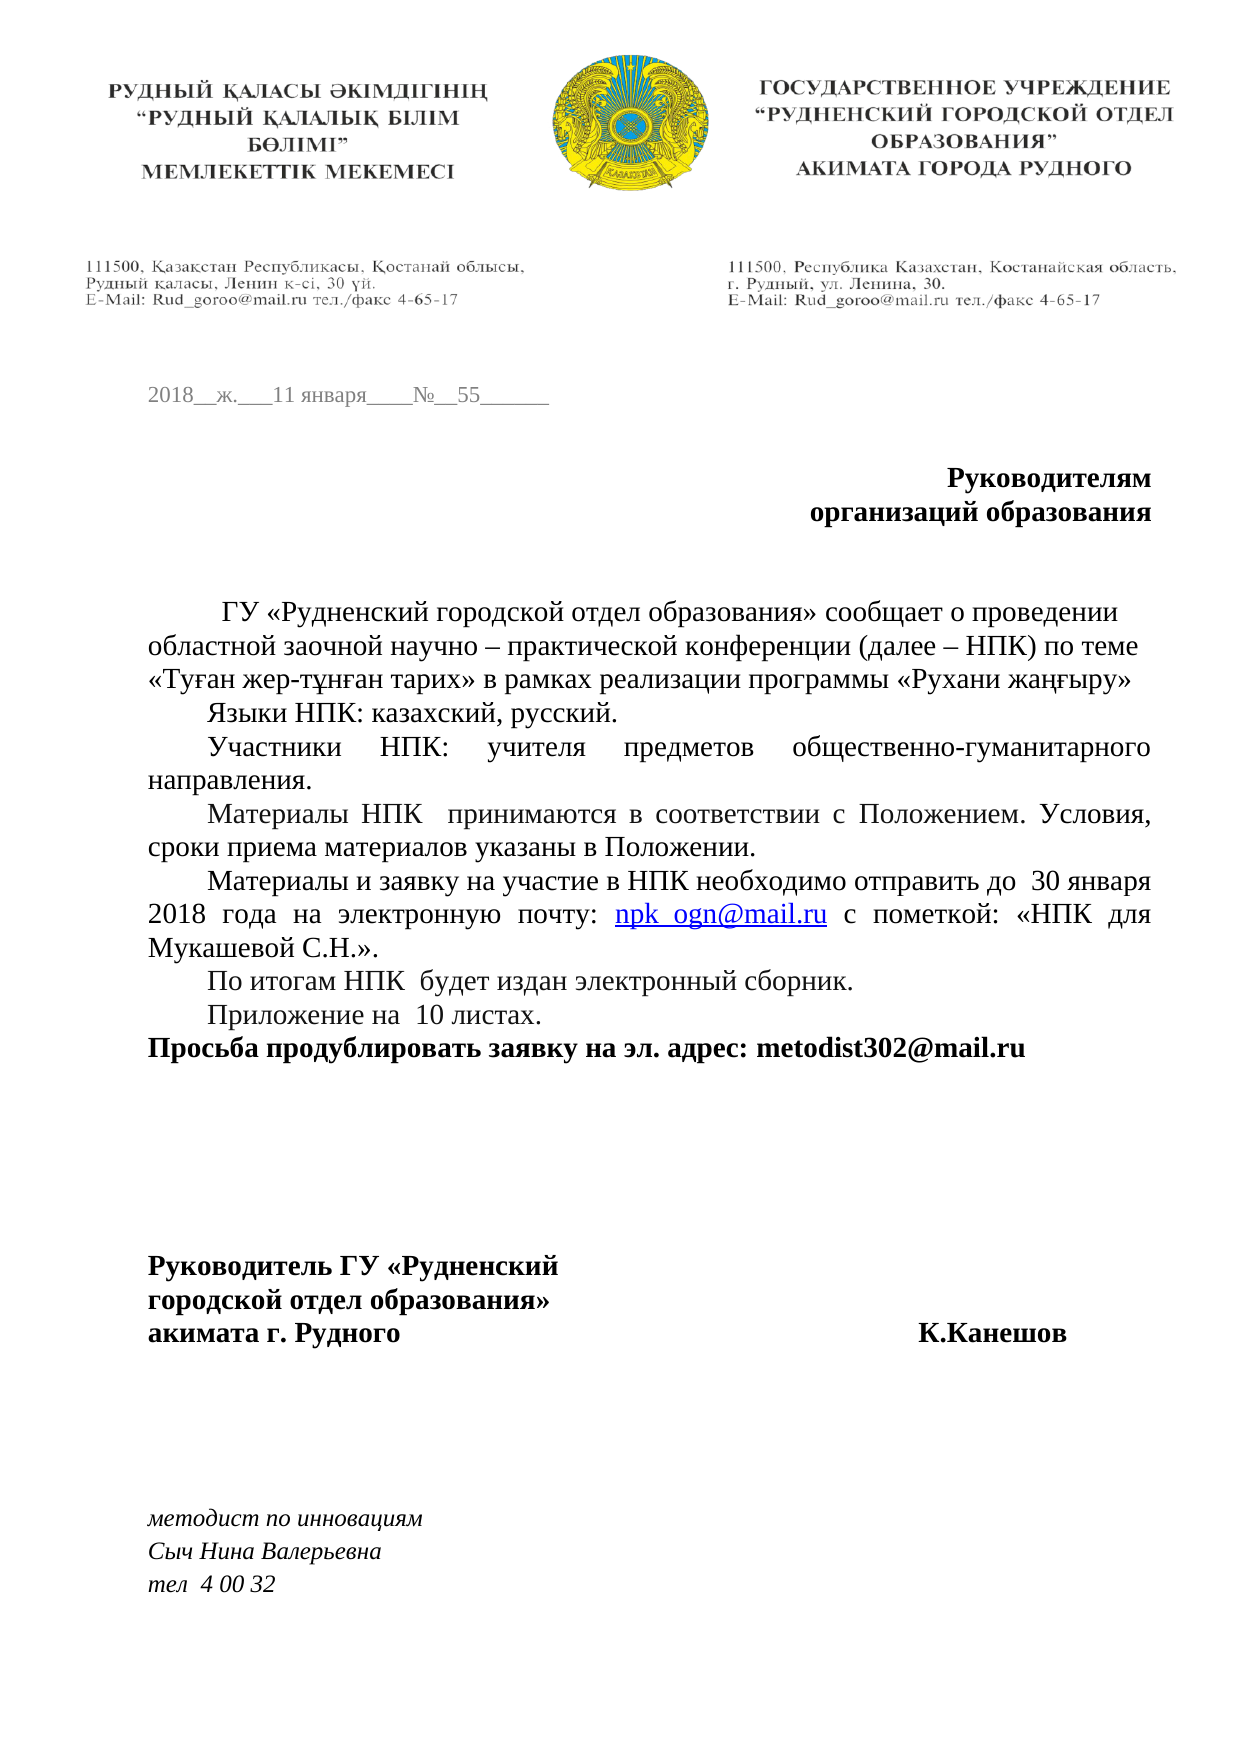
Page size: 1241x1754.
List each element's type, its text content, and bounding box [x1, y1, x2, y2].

text Языки НПК: казахский, русский. [148, 695, 1152, 729]
text Материалы НПК принимаются в соответствии с Положением. Условия, сроки приема материалов указаны в Положении. [148, 796, 1152, 863]
text Руководитель ГУ «Рудненский [148, 1248, 1152, 1282]
text Просьба продублировать заявку на эл. адрес: metodist302@mail.ru [148, 1031, 1152, 1064]
text городской отдел образования» [148, 1282, 1152, 1315]
text организаций образования [148, 494, 1152, 527]
text тел 4 00 32 [148, 1569, 1152, 1598]
picture [28, 28, 1221, 335]
text 2018__ж.___11 января____№__55______ [148, 381, 1152, 408]
text Сыч Нина Валерьевна [148, 1536, 1152, 1565]
text ГУ «Рудненский городской отдел образования» сообщает о проведении областной заочной научно – практической конференции (далее – НПК) по теме «Туған жер-тұнған тарих» в рамках реализации программы «Рухани жаңғыру» [148, 594, 1152, 695]
text Приложение на 10 листах. [148, 997, 1152, 1031]
text По итогам НПК будет издан электронный сборник. [148, 963, 1152, 997]
text Участники НПК: учителя предметов общественно-гуманитарного направления. [148, 729, 1152, 796]
text Материалы и заявку на участие в НПК необходимо отправить до 30 января 2018 года на электронную почту: npk_ogn@mail.ru с пометкой: «НПК для Мукашевой С.Н.». [148, 863, 1152, 963]
text акимата г. Рудного К.Канешов [148, 1315, 1152, 1349]
text Руководителям [148, 460, 1152, 494]
text методист по инновациям [148, 1503, 1152, 1532]
